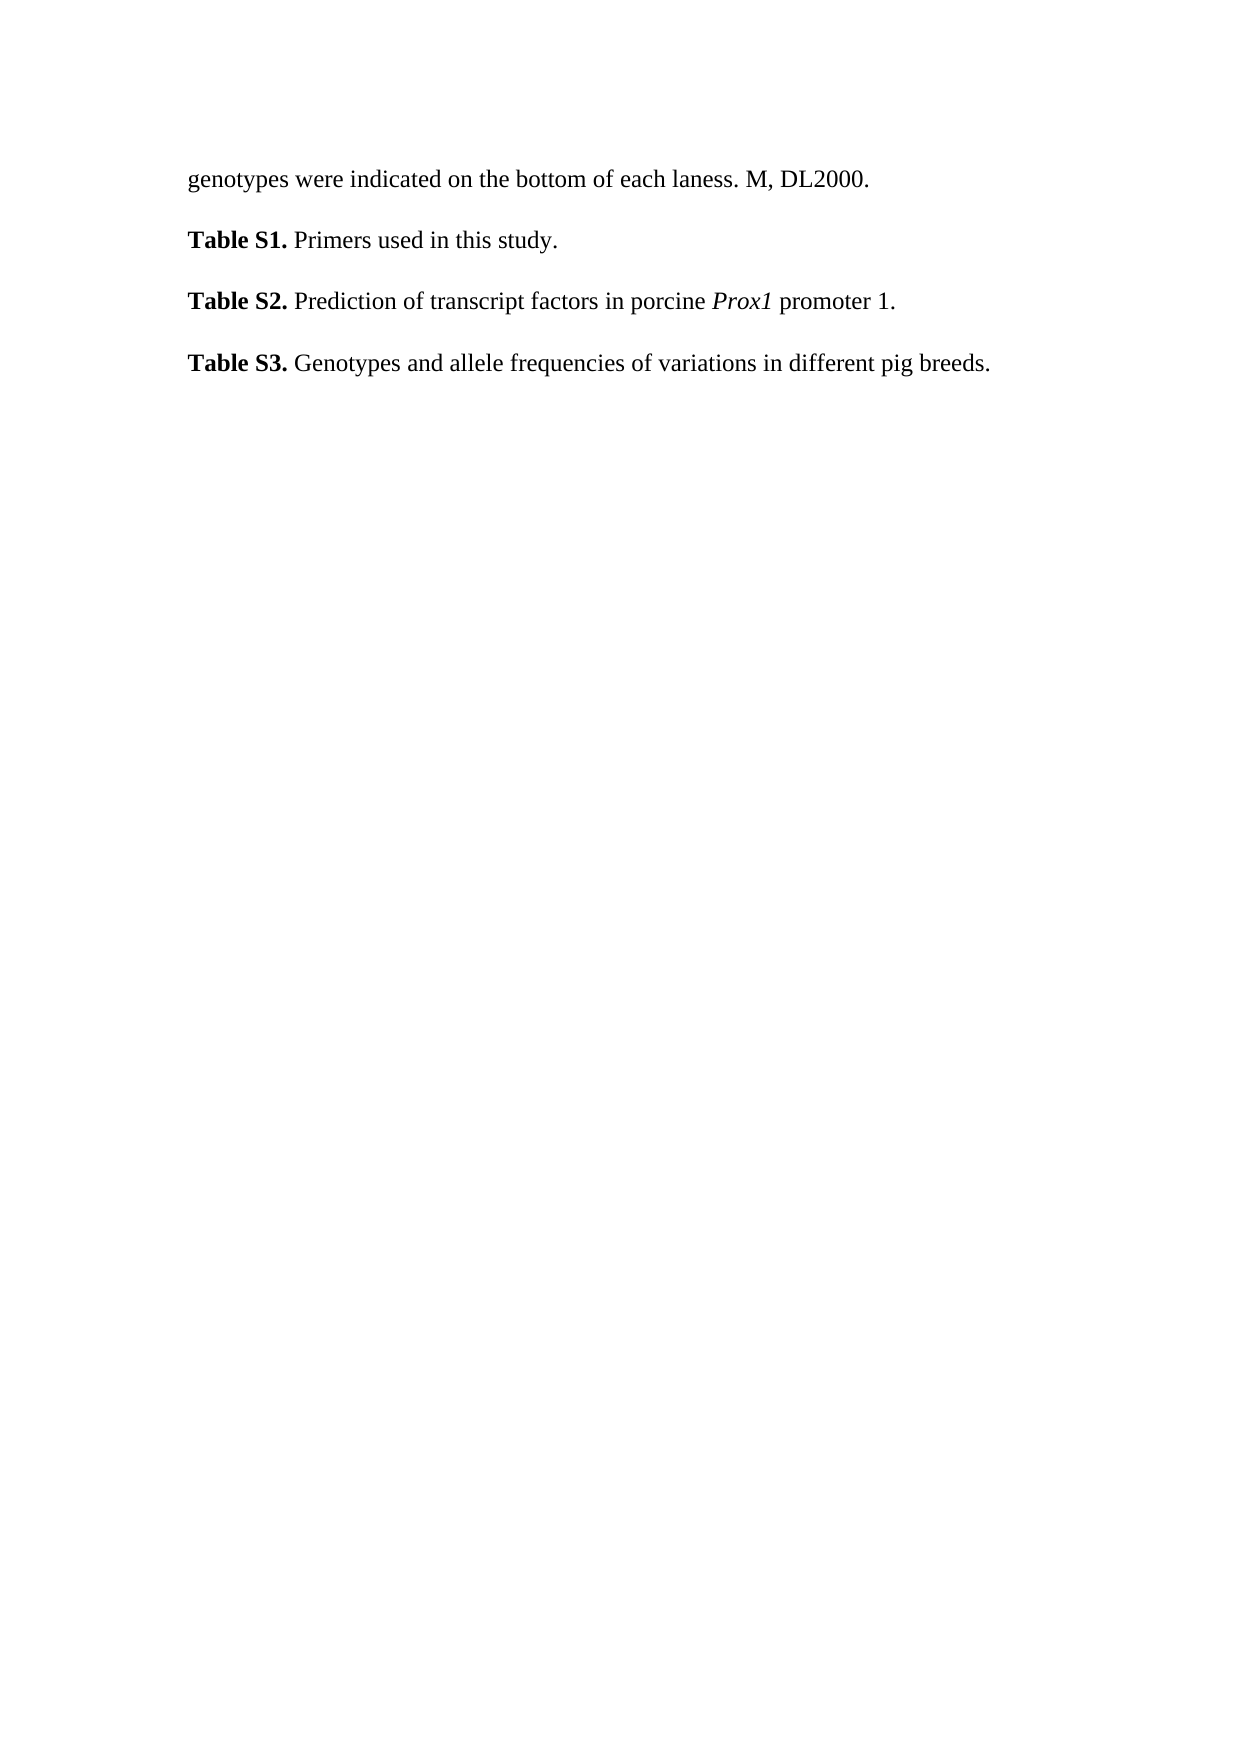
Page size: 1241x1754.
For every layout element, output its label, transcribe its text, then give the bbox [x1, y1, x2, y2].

text Table S1. Primers used in this study. [187, 223, 1053, 256]
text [187, 162, 1053, 194]
text Table S3. Genotypes and allele frequencies of variations in different pig breeds. [187, 346, 1053, 378]
text Table S2. Prediction of transcript factors in porcine Prox1 promoter 1. [187, 284, 1053, 317]
